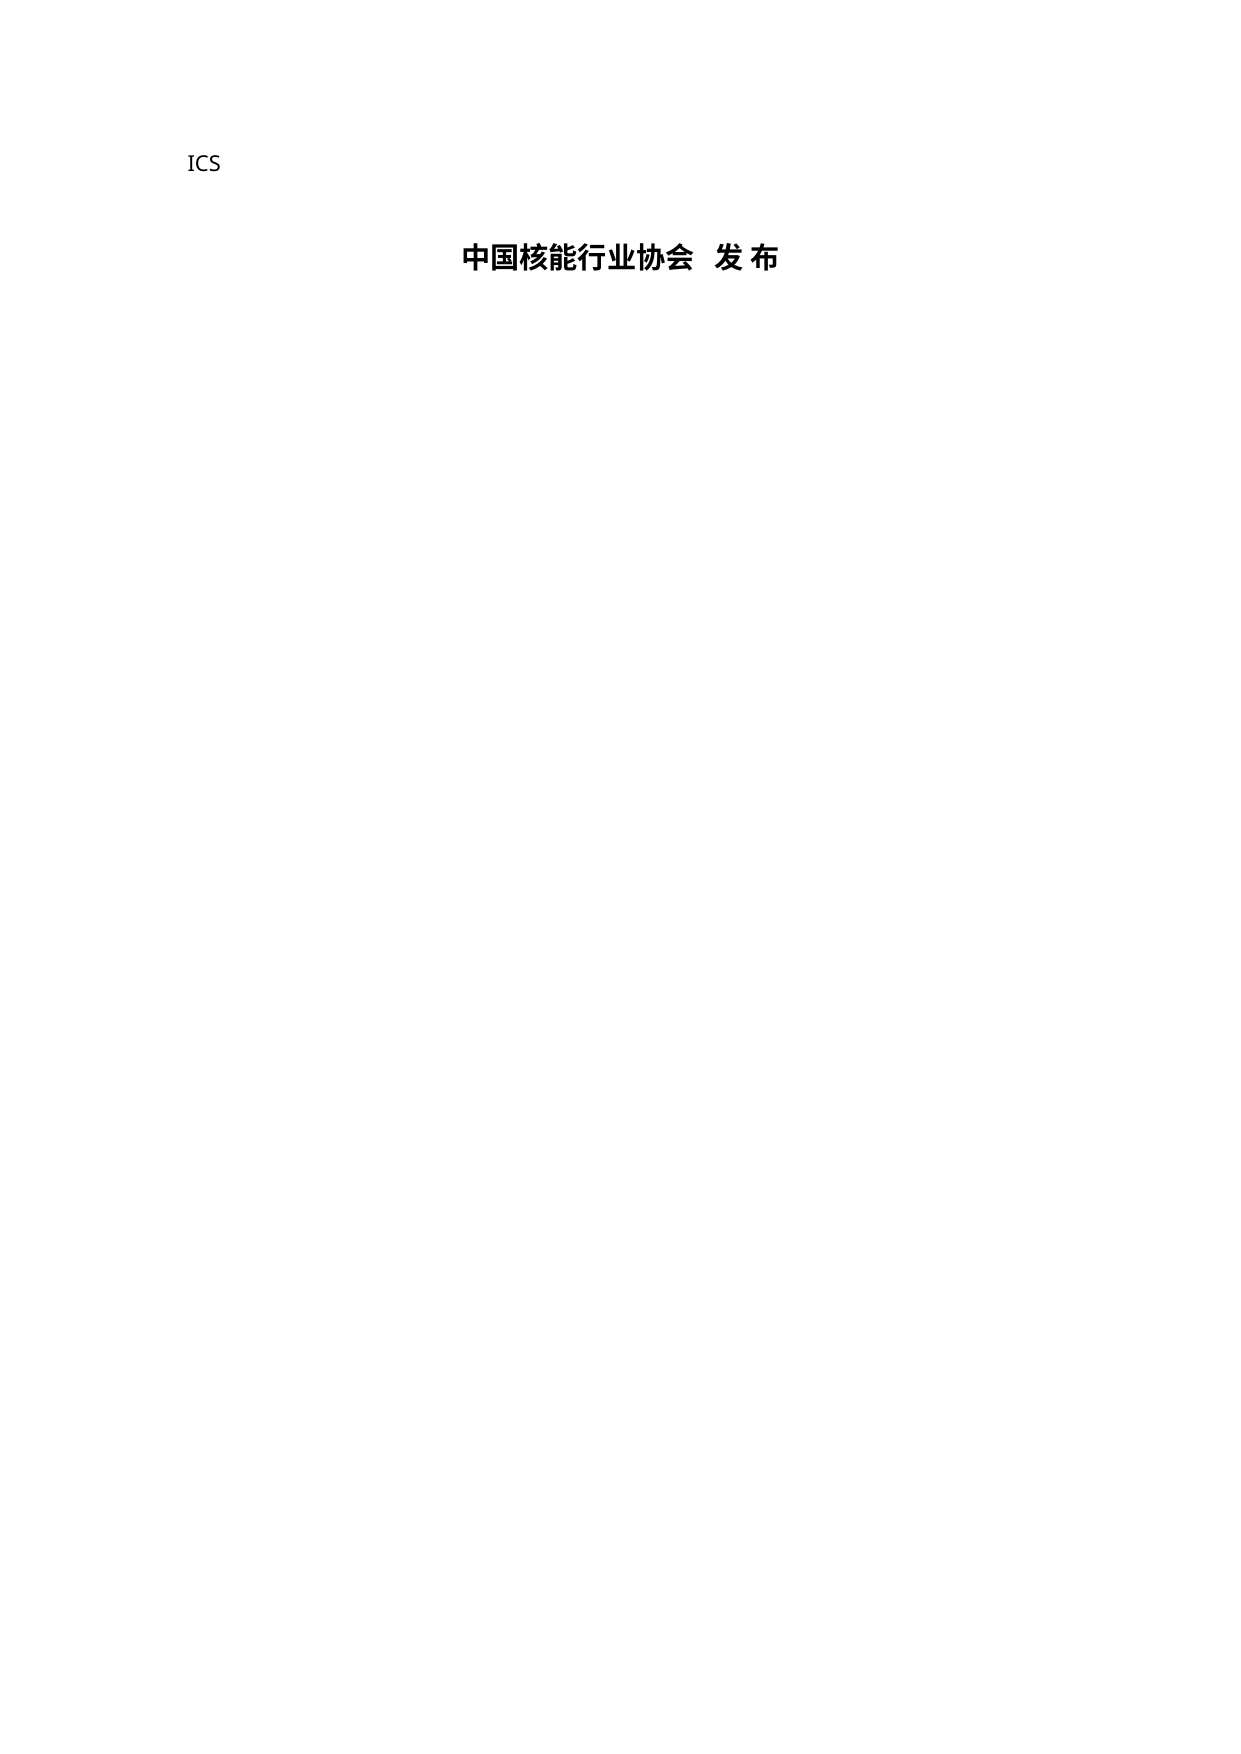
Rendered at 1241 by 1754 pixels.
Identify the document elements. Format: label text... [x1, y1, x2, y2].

text 中国核能行业协会 发 布 [187, 223, 1053, 288]
